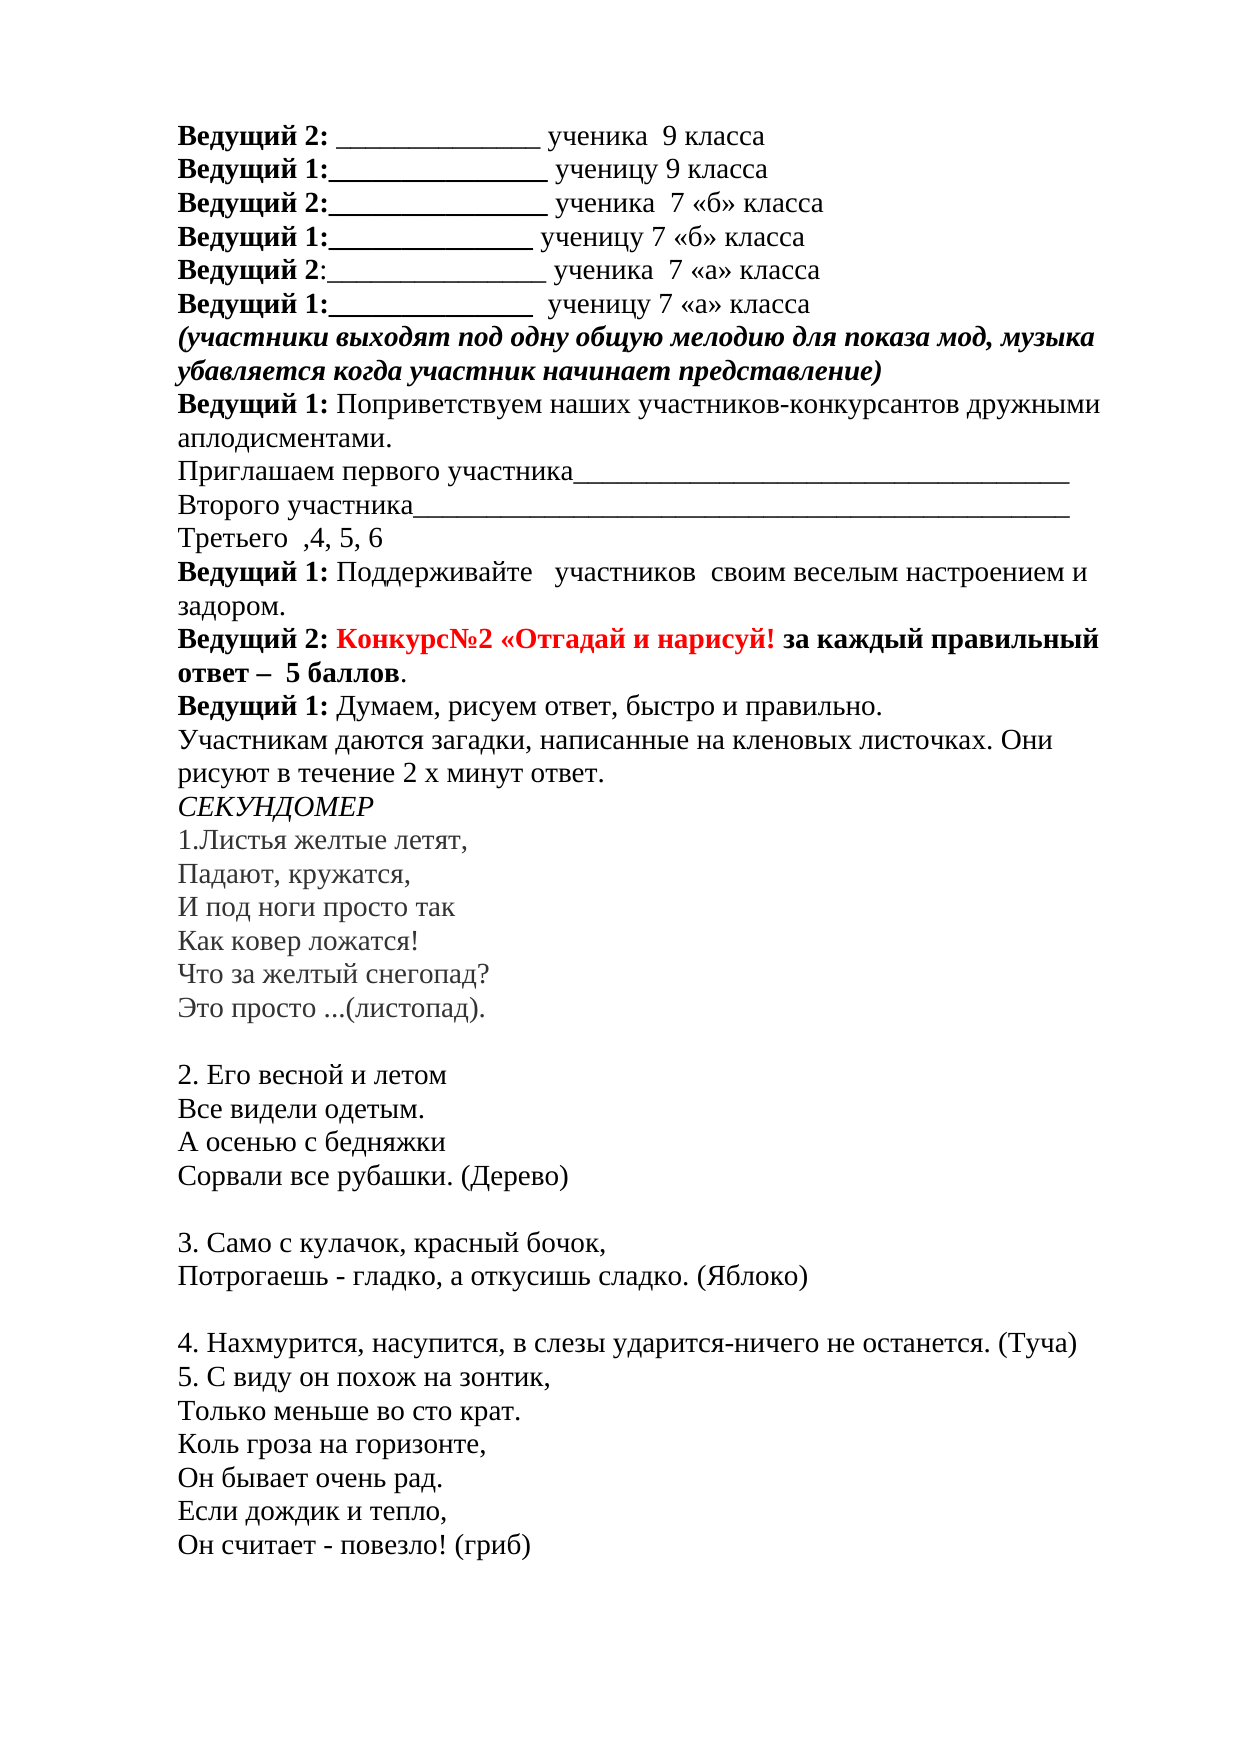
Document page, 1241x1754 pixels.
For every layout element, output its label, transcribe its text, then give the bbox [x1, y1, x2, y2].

text 1.Листья желтые летят, [177, 822, 1152, 856]
text 2. Его весной и летом Все видели одетым. А осенью с бедняжки Сорвали все рубашки. (Дерево) [177, 1057, 1152, 1191]
text Ведущий 1:______________ ученицу 7 «а» класса [177, 286, 1152, 319]
text Ведущий 1: Поддерживайте участников своим веселым настроением и задором. [177, 554, 1152, 621]
text Ведущий 1: Думаем, рисуем ответ, быстро и правильно. [177, 688, 1152, 722]
text И под ноги просто так [177, 889, 1152, 923]
text Участникам даются загадки, написанные на кленовых листочках. Они рисуют в течение 2 х минут ответ. [177, 722, 1152, 789]
text Ведущий 2: Конкурс№2 «Отгадай и нарисуй! за каждый правильный ответ – 5 баллов. [177, 621, 1152, 688]
text Ведущий 2:_______________ ученика 7 «б» класса [177, 185, 1152, 219]
text Падают, кружатся, [177, 856, 1152, 889]
text 3. Само с кулачок, красный бочок, [177, 1191, 1152, 1258]
text Второго участника_____________________________________________ [177, 487, 1152, 521]
text (участники выходят под одну общую мелодию для показа мод, музыка убавляется когда участник начинает представление) [177, 319, 1152, 386]
text 4. Нахмурится, насупится, в слезы ударится-ничего не останется. (Туча) [177, 1292, 1152, 1359]
text Что за желтый снегопад? [177, 957, 1152, 990]
text Ведущий 1:______________ ученицу 7 «б» класса [177, 219, 1152, 252]
text Ведущий 2: ______________ ученика 9 класса [177, 118, 1152, 152]
text Ведущий 1: Поприветствуем наших участников-конкурсантов дружными аплодисментами. [177, 386, 1152, 453]
text Как ковер ложатся! [177, 923, 1152, 957]
text 5. С виду он похож на зонтик, Только меньше во сто крат. Коль гроза на горизонте, Он бывает очень рад. Если дождик и тепло, Он считает - повезло! (гриб) [177, 1359, 1152, 1560]
text Потрогаешь - гладко, а откусишь сладко. (Яблоко) [177, 1258, 1152, 1292]
text СЕКУНДОМЕР [177, 789, 1152, 822]
text Это просто ...(листопад). [177, 990, 1152, 1024]
text Ведущий 2:_______________ ученика 7 «а» класса [177, 252, 1152, 286]
text Ведущий 1:_______________ ученицу 9 класса [177, 152, 1152, 185]
text Третьего ,4, 5, 6 [177, 521, 1152, 554]
text Приглашаем первого участника__________________________________ [177, 453, 1152, 487]
